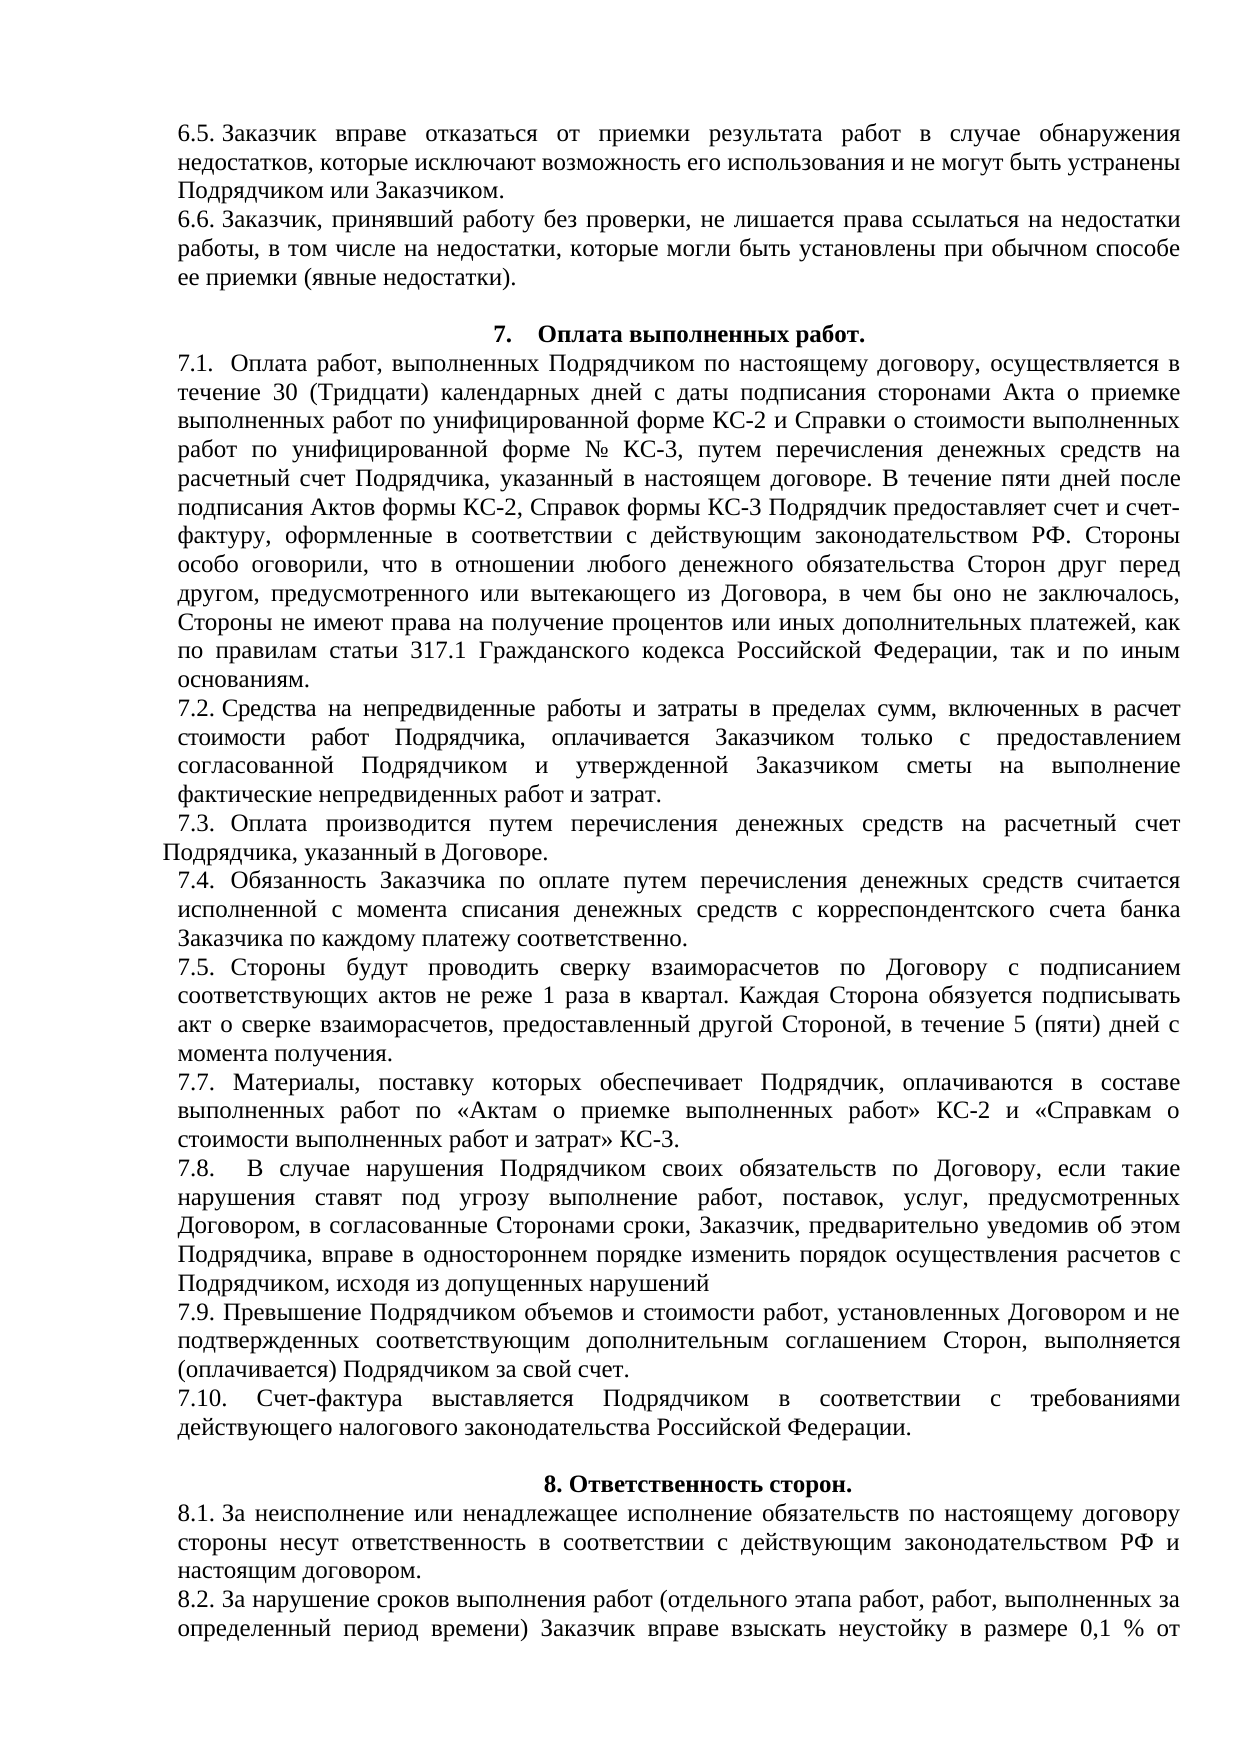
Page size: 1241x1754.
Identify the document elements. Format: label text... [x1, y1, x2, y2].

list Оплата производится путем перечисления денежных средств на расчетный счет Подрядчика, указанный в Договоре. [162, 808, 1181, 866]
text 7.9. Превышение Подрядчиком объемов и стоимости работ, установленных Договором и не подтвержденных соответствующим дополнительным соглашением Сторон, выполняется (оплачивается) Подрядчиком за свой счет. [177, 1297, 1181, 1383]
list Обязанность Заказчика по оплате путем перечисления денежных средств считается исполненной с момента списания денежных средств с корреспондентского счета банка Заказчика по каждому платежу соответственно. [177, 866, 1181, 952]
text 8.1. За неисполнение или ненадлежащее исполнение обязательств по настоящему договору стороны несут ответственность в соответствии с действующим законодательством РФ и настоящим договором. [177, 1498, 1181, 1584]
list Заказчик, принявший работу без проверки, не лишается права ссылаться на недостатки работы, в том числе на недостатки, которые могли быть установлены при обычном способе ее приемки (явные недостатки). [177, 204, 1181, 291]
list Заказчик вправе отказаться от приемки результата работ в случае обнаружения недостатков, которые исключают возможность его использования и не могут быть устранены Подрядчиком или Заказчиком. [177, 118, 1181, 204]
text 7.7. Материалы, поставку которых обеспечивает Подрядчик, оплачиваются в составе выполненных работ по «Актам о приемке выполненных работ» КС-2 и «Справкам о стоимости выполненных работ и затрат» КС-3. [177, 1067, 1181, 1153]
list Стороны будут проводить сверку взаиморасчетов по Договору с подписанием соответствующих актов не реже 1 раза в квартал. Каждая Сторона обязуется подписывать акт о сверке взаиморасчетов, предоставленный другой Стороной, в течение 5 (пяти) дней с момента получения. [177, 952, 1181, 1067]
list Оплата выполненных работ. [177, 319, 1181, 348]
list Средства на непредвиденные работы и затраты в пределах сумм, включенных в расчет стоимости работ Подрядчика, оплачивается Заказчиком только с предоставлением согласованной Подрядчиком и утвержденной Заказчиком сметы на выполнение фактические непредвиденных работ и затрат. [177, 693, 1181, 808]
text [177, 1584, 1181, 1642]
list Оплата работ, выполненных Подрядчиком по настоящему договору, осуществляется в течение 30 (Тридцати) календарных дней с даты подписания сторонами Акта о приемке выполненных работ по унифицированной форме КС-2 и Справки о стоимости выполненных работ по унифицированной форме № КС-3, путем перечисления денежных средств на расчетный счет Подрядчика, указанный в настоящем договоре. В течение пяти дней после подписания Актов формы КС-2, Справок формы КС-3 Подрядчик предоставляет счет и счет-фактуру, оформленные в соответствии с действующим законодательством РФ. Стороны особо оговорили, что в отношении любого денежного обязательства Сторон друг перед другом, предусмотренного или вытекающего из Договора, в чем бы оно не заключалось, Стороны не имеют права на получение процентов или иных дополнительных платежей, как по правилам статьи 317.1 Гражданского кодекса Российской Федерации, так и по иным основаниям. [177, 348, 1181, 693]
text 7.10. Счет-фактура выставляется Подрядчиком в соответствии с требованиями действующего налогового законодательства Российской Федерации. [177, 1383, 1181, 1441]
text 8. Ответственность сторон. [215, 1469, 1181, 1498]
text 7.8. В случае нарушения Подрядчиком своих обязательств по Договору, если такие нарушения ставят под угрозу выполнение работ, поставок, услуг, предусмотренных Договором, в согласованные Сторонами сроки, Заказчик, предварительно уведомив об этом Подрядчика, вправе в одностороннем порядке изменить порядок осуществления расчетов с Подрядчиком, исходя из допущенных нарушений [177, 1153, 1181, 1297]
